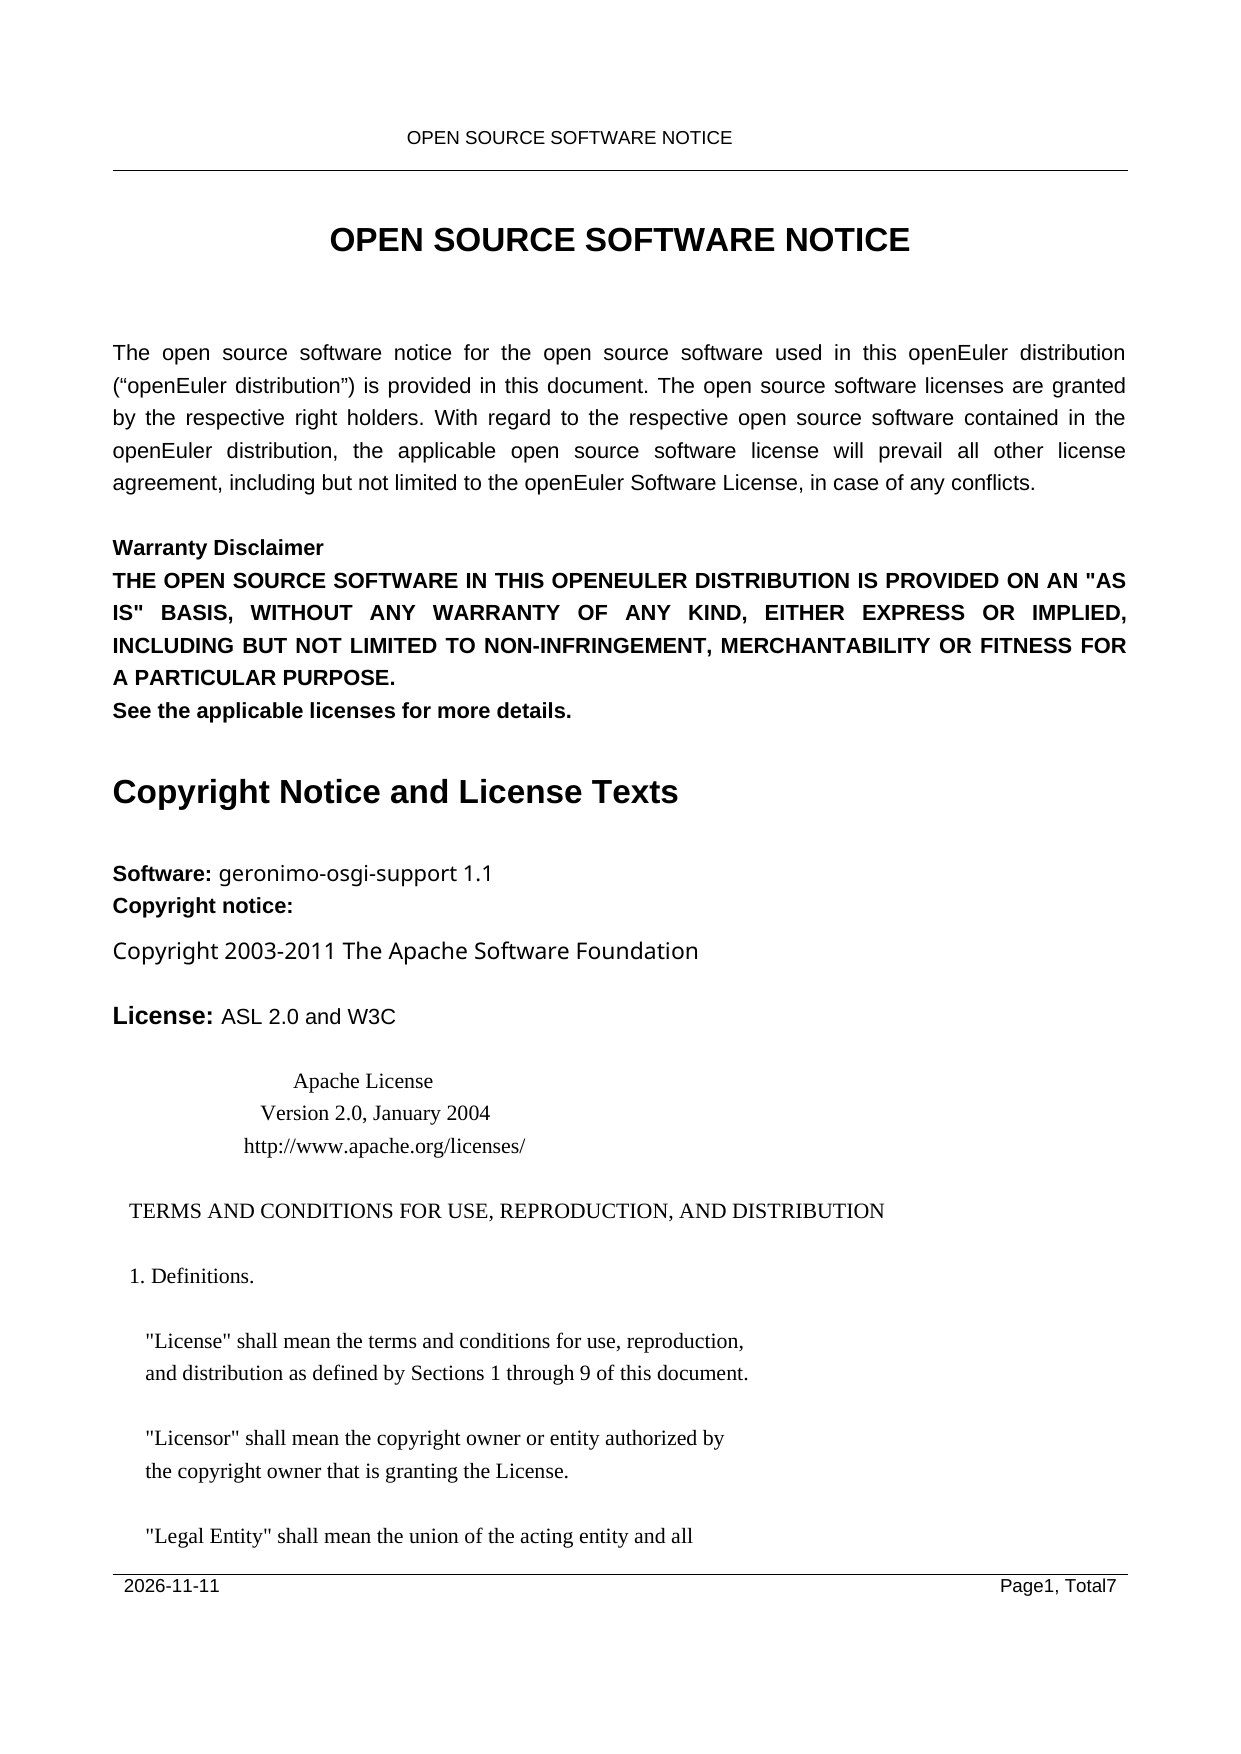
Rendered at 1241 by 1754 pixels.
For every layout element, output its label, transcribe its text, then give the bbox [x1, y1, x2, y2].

text Copyright 2003-2011 The Apache Software Foundation [112, 934, 1128, 999]
title Software: geronimo-osgi-support 1.1 [112, 856, 1128, 889]
text OPEN SOURCE SOFTWARE NOTICE [112, 206, 1128, 271]
text Warranty Disclaimer [112, 531, 1128, 564]
text The open source software notice for the open source software used in this openEuler distribution (“openEuler distribution”) is provided in this document. The open source software licenses are granted by the respective right holders. With regard to the respective open source software contained in the openEuler distribution, the applicable open source software license will prevail all other license agreement, including but not limited to the openEuler Software License, in case of any conflicts. [112, 336, 1128, 499]
text Copyright notice: [112, 889, 1128, 921]
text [112, 1031, 1128, 1551]
text Copyright Notice and License Texts [112, 759, 1128, 824]
text License: ASL 2.0 and W3C [112, 999, 1128, 1031]
text THE OPEN SOURCE SOFTWARE IN THIS OPENEULER DISTRIBUTION IS PROVIDED ON AN "AS IS" BASIS, WITHOUT ANY WARRANTY OF ANY KIND, EITHER EXPRESS OR IMPLIED, INCLUDING BUT NOT LIMITED TO NON-INFRINGEMENT, MERCHANTABILITY OR FITNESS FOR A PARTICULAR PURPOSE. See the applicable licenses for more details. [112, 564, 1128, 726]
